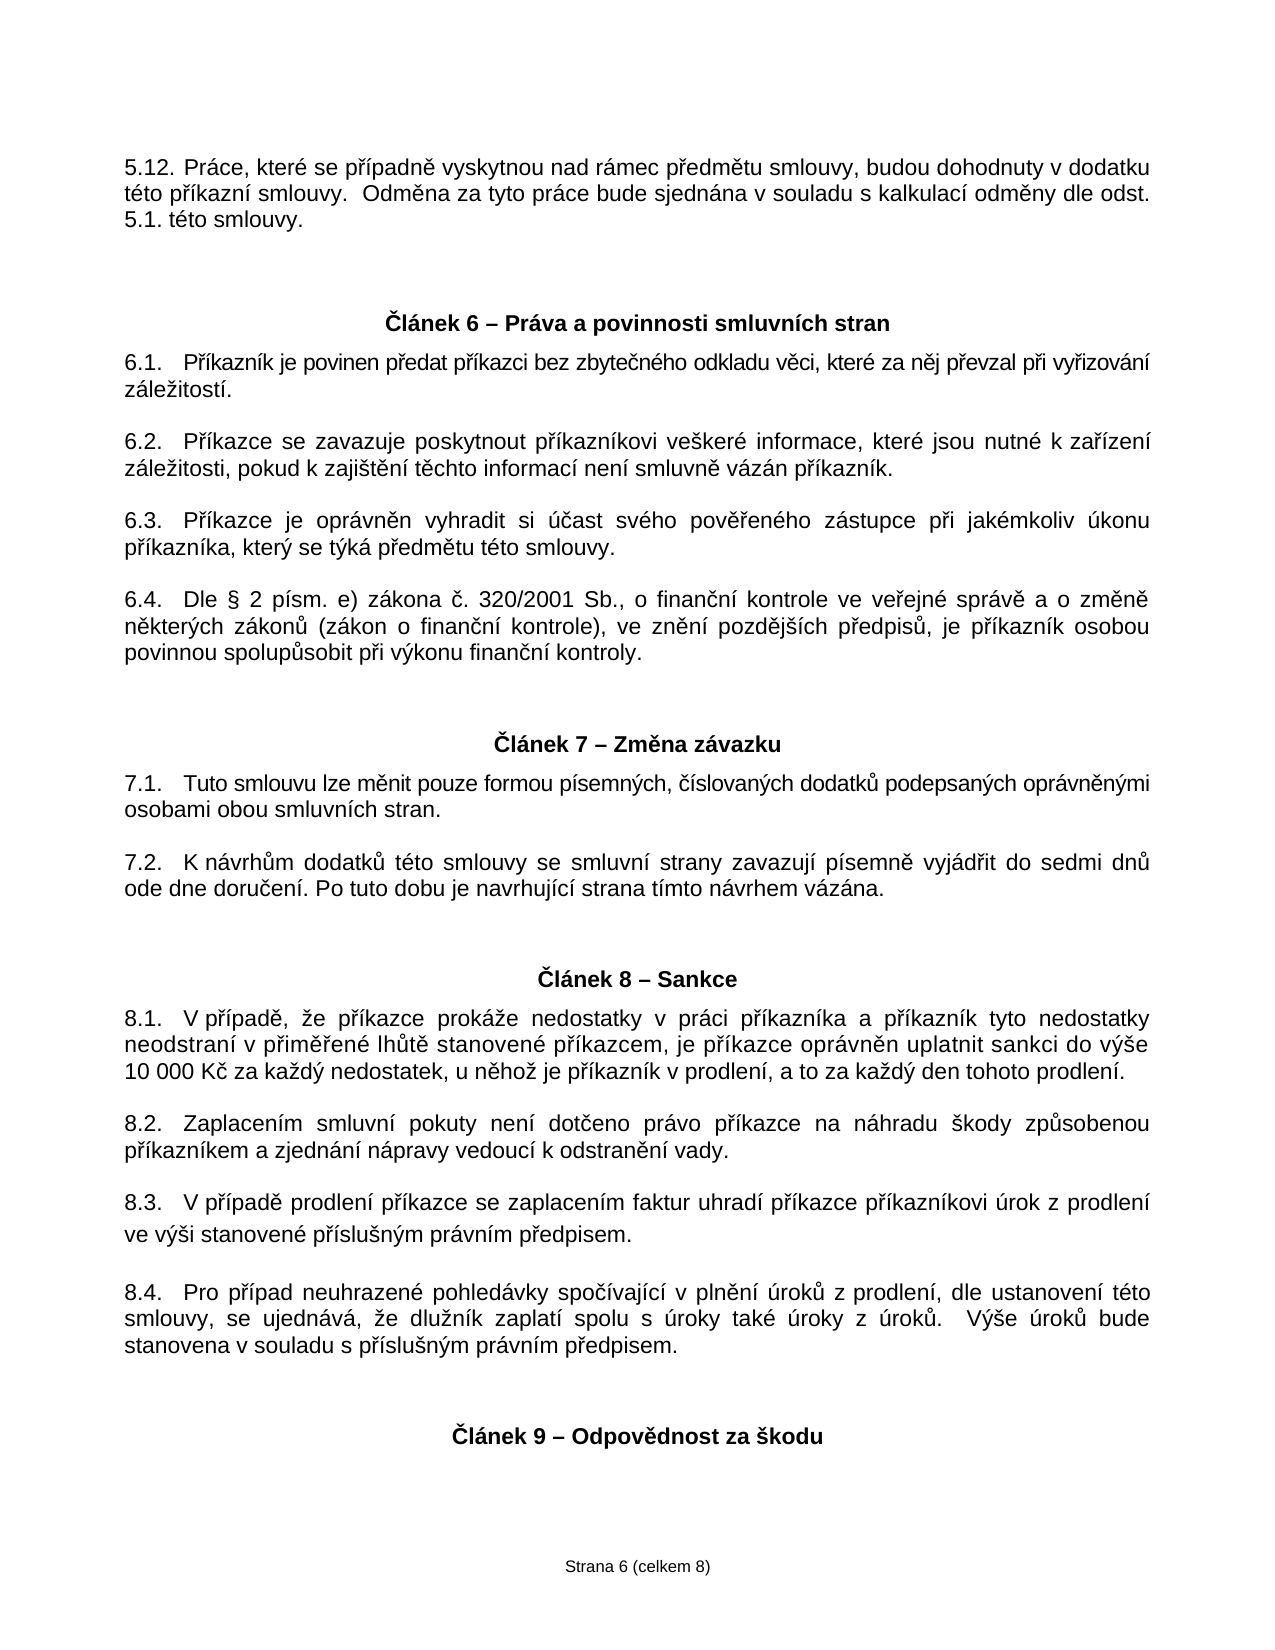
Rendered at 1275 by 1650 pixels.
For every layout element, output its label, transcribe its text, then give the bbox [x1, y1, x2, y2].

text Článek 6 – Práva a povinnosti smluvních stran [124, 310, 1151, 337]
list Zaplacením smluvní pokuty není dotčeno právo příkazce na náhradu škody způsobenou příkazníkem a zjednání nápravy vedoucí k odstranění vady. [124, 1110, 1151, 1163]
text Článek 8 – Sankce [124, 966, 1151, 992]
list V případě, že příkazce prokáže nedostatky v práci příkazníka a příkazník tyto nedostatky neodstraní v přiměřené lhůtě stanovené příkazcem, je příkazce oprávněn uplatnit sankci do výše 10 000 Kč za každý nedostatek, u něhož je příkazník v prodlení, a to za každý den tohoto prodlení. [124, 1005, 1151, 1084]
list K návrhům dodatků této smlouvy se smluvní strany zavazují písemně vyjádřit do sedmi dnů ode dne doručení. Po tuto dobu je navrhující strana tímto návrhem vázána. [124, 848, 1151, 901]
list Příkazce je oprávněn vyhradit si účast svého pověřeného zástupce při jakémkoliv úkonu příkazníka, který se týká předmětu této smlouvy. [124, 507, 1151, 560]
list Tuto smlouvu lze měnit pouze formou písemných, číslovaných dodatků podepsaných oprávněnými osobami obou smluvních stran. [124, 769, 1151, 822]
text 8.3. V případě prodlení příkazce se zaplacením faktur uhradí příkazce příkazníkovi úrok z prodlení ve výši stanovené příslušným právním předpisem. [124, 1189, 1151, 1247]
list Příkazce se zavazuje poskytnout příkazníkovi veškeré informace, které jsou nutné k zařízení záležitosti, pokud k zajištění těchto informací není smluvně vázán příkazník. [124, 428, 1151, 481]
text 8.4. Pro případ neuhrazené pohledávky spočívající v plnění úroků z prodlení, dle ustanovení této smlouvy, se ujednává, že dlužník zaplatí spolu s úroky také úroky z úroků. Výše úroků bude stanovena v souladu s příslušným právním předpisem. [124, 1279, 1151, 1358]
text Článek 7 – Změna závazku [124, 731, 1151, 757]
list Práce, které se případně vyskytnou nad rámec předmětu smlouvy, budou dohodnuty v dodatku této příkazní smlouvy. Odměna za tyto práce bude sjednána v souladu s kalkulací odměny dle odst. 5.1. této smlouvy. [124, 153, 1151, 233]
list Příkazník je povinen předat příkazci bez zbytečného odkladu věci, které za něj převzal při vyřizování záležitostí. [124, 349, 1151, 402]
list Dle § 2 písm. e) zákona č. 320/2001 Sb., o finanční kontrole ve veřejné správě a o změně některých zákonů (zákon o finanční kontrole), ve znění pozdějších předpisů, je příkazník osobou povinnou spolupůsobit při výkonu finanční kontroly. [124, 586, 1151, 665]
text Článek 9 – Odpovědnost za škodu [124, 1423, 1151, 1449]
